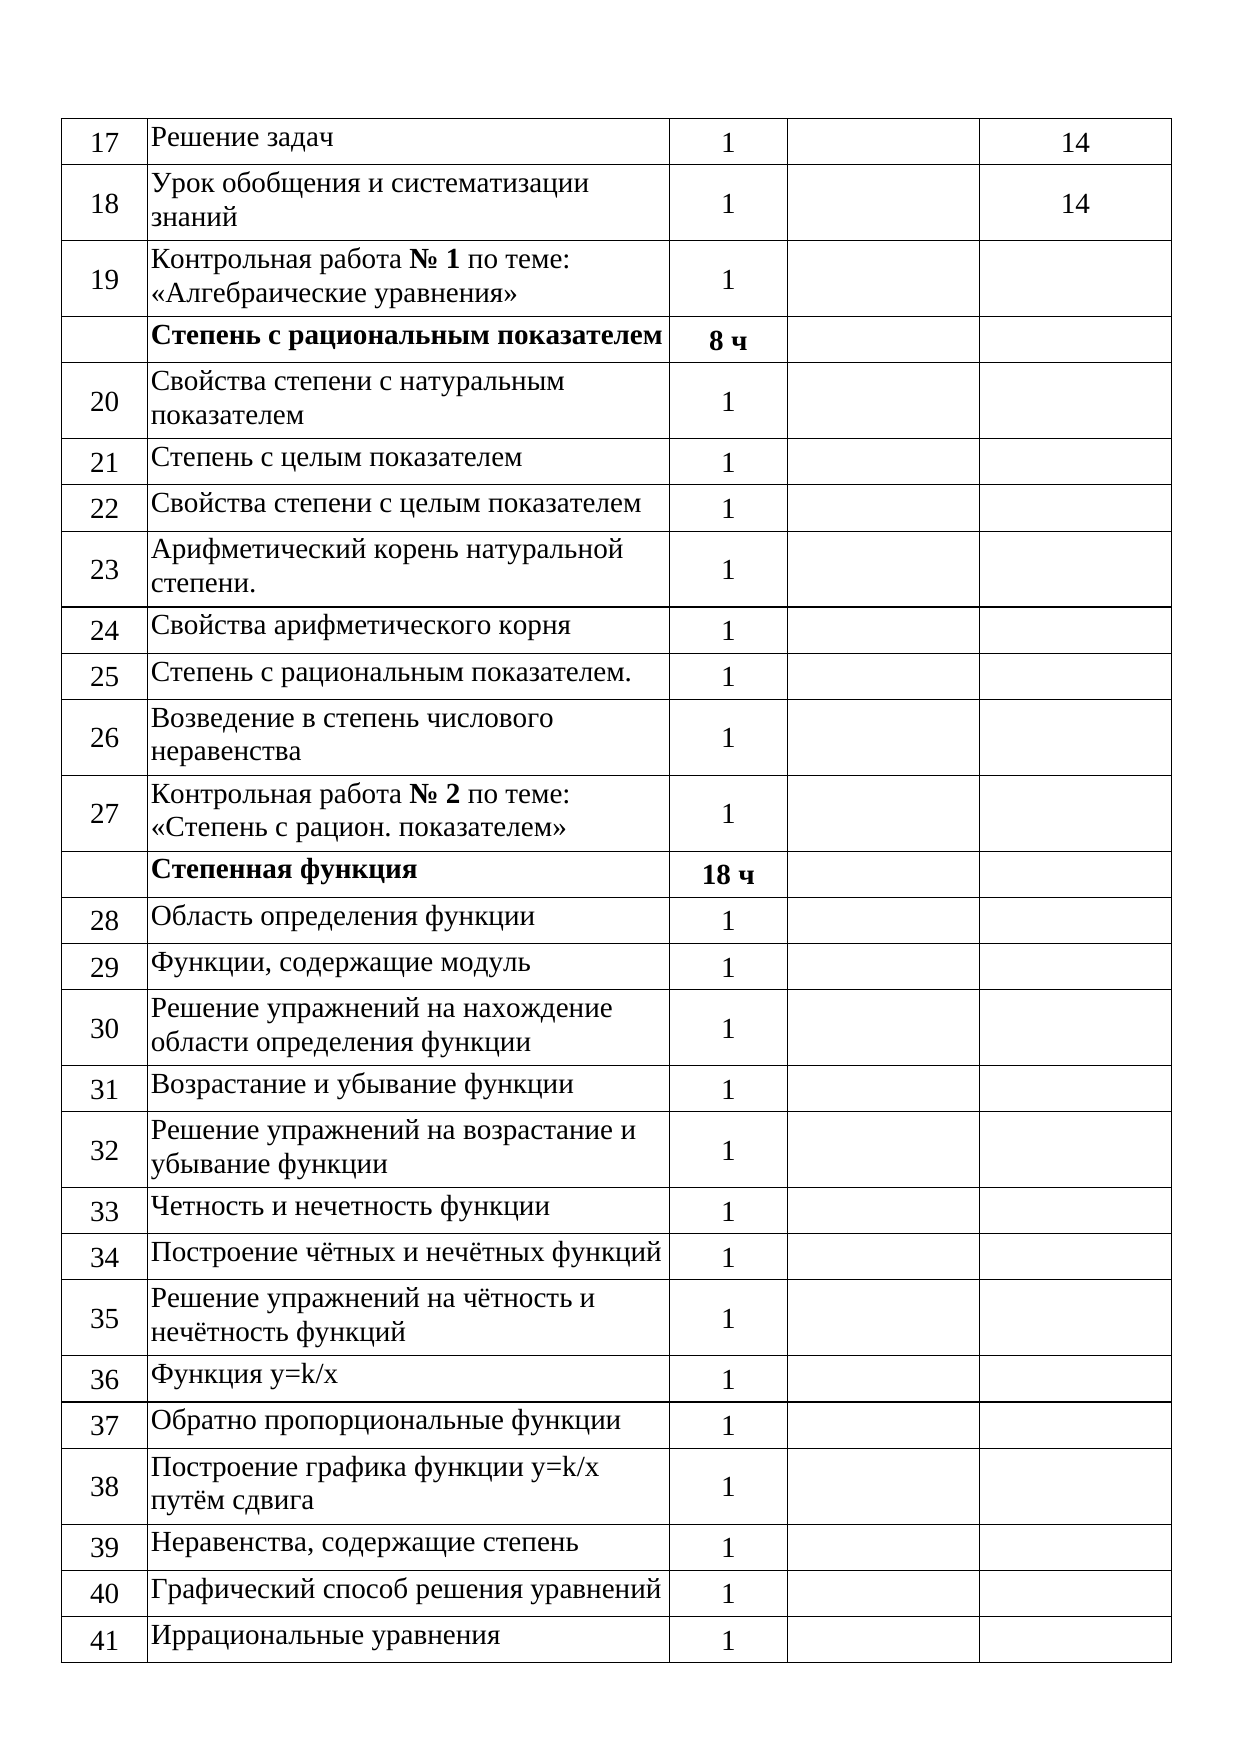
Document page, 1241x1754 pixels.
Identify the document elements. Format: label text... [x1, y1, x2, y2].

table_cell [788, 317, 979, 362]
table_cell Функция y=k/x [148, 1356, 669, 1401]
table_cell Решение упражнений на возрастание и убывание функции [148, 1112, 669, 1187]
table_cell 1 [670, 1449, 787, 1523]
table_cell 1 [670, 1525, 787, 1570]
table_cell Степень с целым показателем [148, 439, 669, 484]
table_cell [788, 776, 979, 851]
table_cell [980, 1234, 1171, 1279]
table_cell 40 [62, 1571, 147, 1616]
table_cell 8 ч [670, 317, 787, 362]
table_cell [62, 317, 147, 362]
table_cell 1 [670, 990, 787, 1065]
table_cell 27 [62, 776, 147, 851]
table_cell [788, 363, 979, 438]
table_cell Степень с рациональным показателем. [148, 654, 669, 699]
table_cell 1 [670, 165, 787, 240]
table_cell [980, 608, 1171, 653]
table_cell 14 [980, 119, 1171, 164]
table_cell [980, 1571, 1171, 1616]
table_cell 1 [670, 439, 787, 484]
table_cell 1 [670, 119, 787, 164]
table_cell [980, 1403, 1171, 1448]
table_cell [788, 944, 979, 989]
table_cell 32 [62, 1112, 147, 1187]
table_cell [788, 1356, 979, 1401]
table_cell 34 [62, 1234, 147, 1279]
table_cell Неравенства, содержащие степень [148, 1525, 669, 1570]
table_cell [980, 485, 1171, 531]
table_cell 25 [62, 654, 147, 699]
table_cell 1 [670, 1403, 787, 1448]
table_cell 1 [670, 944, 787, 989]
table_cell Степень с рациональным показателем [148, 317, 669, 362]
table_cell 1 [670, 485, 787, 531]
table_cell Построение чётных и нечётных функций [148, 1234, 669, 1279]
table_cell 14 [980, 165, 1171, 240]
table_cell [788, 608, 979, 653]
table_cell Урок обобщения и систематизации знаний [148, 165, 669, 240]
table_cell Решение задач [148, 119, 669, 164]
table_cell [788, 1112, 979, 1187]
table_cell 20 [62, 363, 147, 438]
table_cell 36 [62, 1356, 147, 1401]
table_cell [788, 485, 979, 531]
table_cell [980, 439, 1171, 484]
table_cell [788, 1617, 979, 1662]
table_cell [788, 1571, 979, 1616]
table_cell Иррациональные уравнения [148, 1617, 669, 1662]
table_cell 21 [62, 439, 147, 484]
table_cell 1 [670, 1571, 787, 1616]
table_cell [980, 1617, 1171, 1662]
table_cell [788, 439, 979, 484]
table_cell Контрольная работа № 2 по теме: «Степень с рацион. показателем» [148, 776, 669, 851]
table_cell 1 [670, 1112, 787, 1187]
table_cell 1 [670, 1356, 787, 1401]
table_cell [980, 1525, 1171, 1570]
table_cell 29 [62, 944, 147, 989]
table_cell 1 [670, 532, 787, 606]
table_cell Четность и нечетность функции [148, 1188, 669, 1233]
table_cell [980, 1112, 1171, 1187]
table_cell 22 [62, 485, 147, 531]
table_cell [788, 1403, 979, 1448]
table_cell [980, 990, 1171, 1065]
table_cell [788, 1280, 979, 1355]
table_cell [788, 1234, 979, 1279]
table_cell Решение упражнений на нахождение области определения функции [148, 990, 669, 1065]
table_cell 41 [62, 1617, 147, 1662]
table_cell 33 [62, 1188, 147, 1233]
table_cell [788, 898, 979, 943]
table_cell 1 [670, 1280, 787, 1355]
table_cell Графический способ решения уравнений [148, 1571, 669, 1616]
table_cell 39 [62, 1525, 147, 1570]
table_cell 38 [62, 1449, 147, 1523]
table_cell 24 [62, 608, 147, 653]
table_cell 23 [62, 532, 147, 606]
table_cell [980, 700, 1171, 775]
table_cell 1 [670, 776, 787, 851]
table_cell [788, 241, 979, 316]
table_cell 1 [670, 1188, 787, 1233]
table_cell 1 [670, 608, 787, 653]
table_cell Возрастание и убывание функции [148, 1066, 669, 1111]
table_cell 1 [670, 1617, 787, 1662]
table_cell Свойства арифметического корня [148, 608, 669, 653]
table_cell Возведение в степень числового неравенства [148, 700, 669, 775]
table_cell Обратно пропорциональные функции [148, 1403, 669, 1448]
table_cell [980, 852, 1171, 897]
table_cell [788, 1525, 979, 1570]
table_cell 18 ч [670, 852, 787, 897]
table_cell 1 [670, 700, 787, 775]
table_cell 19 [62, 241, 147, 316]
table_cell Степенная функция [148, 852, 669, 897]
table_cell [980, 241, 1171, 316]
table_cell 31 [62, 1066, 147, 1111]
table_cell 1 [670, 1234, 787, 1279]
table_cell [980, 944, 1171, 989]
table_cell [788, 990, 979, 1065]
table_cell [788, 654, 979, 699]
table_cell [980, 776, 1171, 851]
table_cell [980, 1066, 1171, 1111]
table_cell 26 [62, 700, 147, 775]
table_cell 17 [62, 119, 147, 164]
table_cell [980, 1449, 1171, 1523]
table_cell [62, 852, 147, 897]
table_cell 1 [670, 1066, 787, 1111]
table_cell [788, 1449, 979, 1523]
table_cell [980, 654, 1171, 699]
table_cell [980, 532, 1171, 606]
table_cell 1 [670, 654, 787, 699]
table_cell Контрольная работа № 1 по теме: «Алгебраические уравнения» [148, 241, 669, 316]
table_cell Арифметический корень натуральной степени. [148, 532, 669, 606]
table_cell [980, 363, 1171, 438]
table_cell 1 [670, 898, 787, 943]
table_cell [788, 1066, 979, 1111]
table_cell [980, 1280, 1171, 1355]
table_cell [788, 1188, 979, 1233]
table_cell Решение упражнений на чётность и нечётность функций [148, 1280, 669, 1355]
table_cell 37 [62, 1403, 147, 1448]
table_cell Построение графика функции y=k/x путём сдвига [148, 1449, 669, 1523]
table_cell [788, 165, 979, 240]
table_cell [788, 119, 979, 164]
table_cell [788, 532, 979, 606]
table_cell 1 [670, 363, 787, 438]
table_cell 1 [670, 241, 787, 316]
table_cell 28 [62, 898, 147, 943]
table_cell 30 [62, 990, 147, 1065]
table_cell [980, 1356, 1171, 1401]
table_cell 35 [62, 1280, 147, 1355]
table_cell 18 [62, 165, 147, 240]
table_cell [788, 700, 979, 775]
table_cell [788, 852, 979, 897]
table_cell [980, 898, 1171, 943]
table_cell [980, 317, 1171, 362]
table_cell Свойства степени с натуральным показателем [148, 363, 669, 438]
table_cell Свойства степени с целым показателем [148, 485, 669, 531]
table_cell Функции, содержащие модуль [148, 944, 669, 989]
table_cell Область определения функции [148, 898, 669, 943]
table_cell [980, 1188, 1171, 1233]
